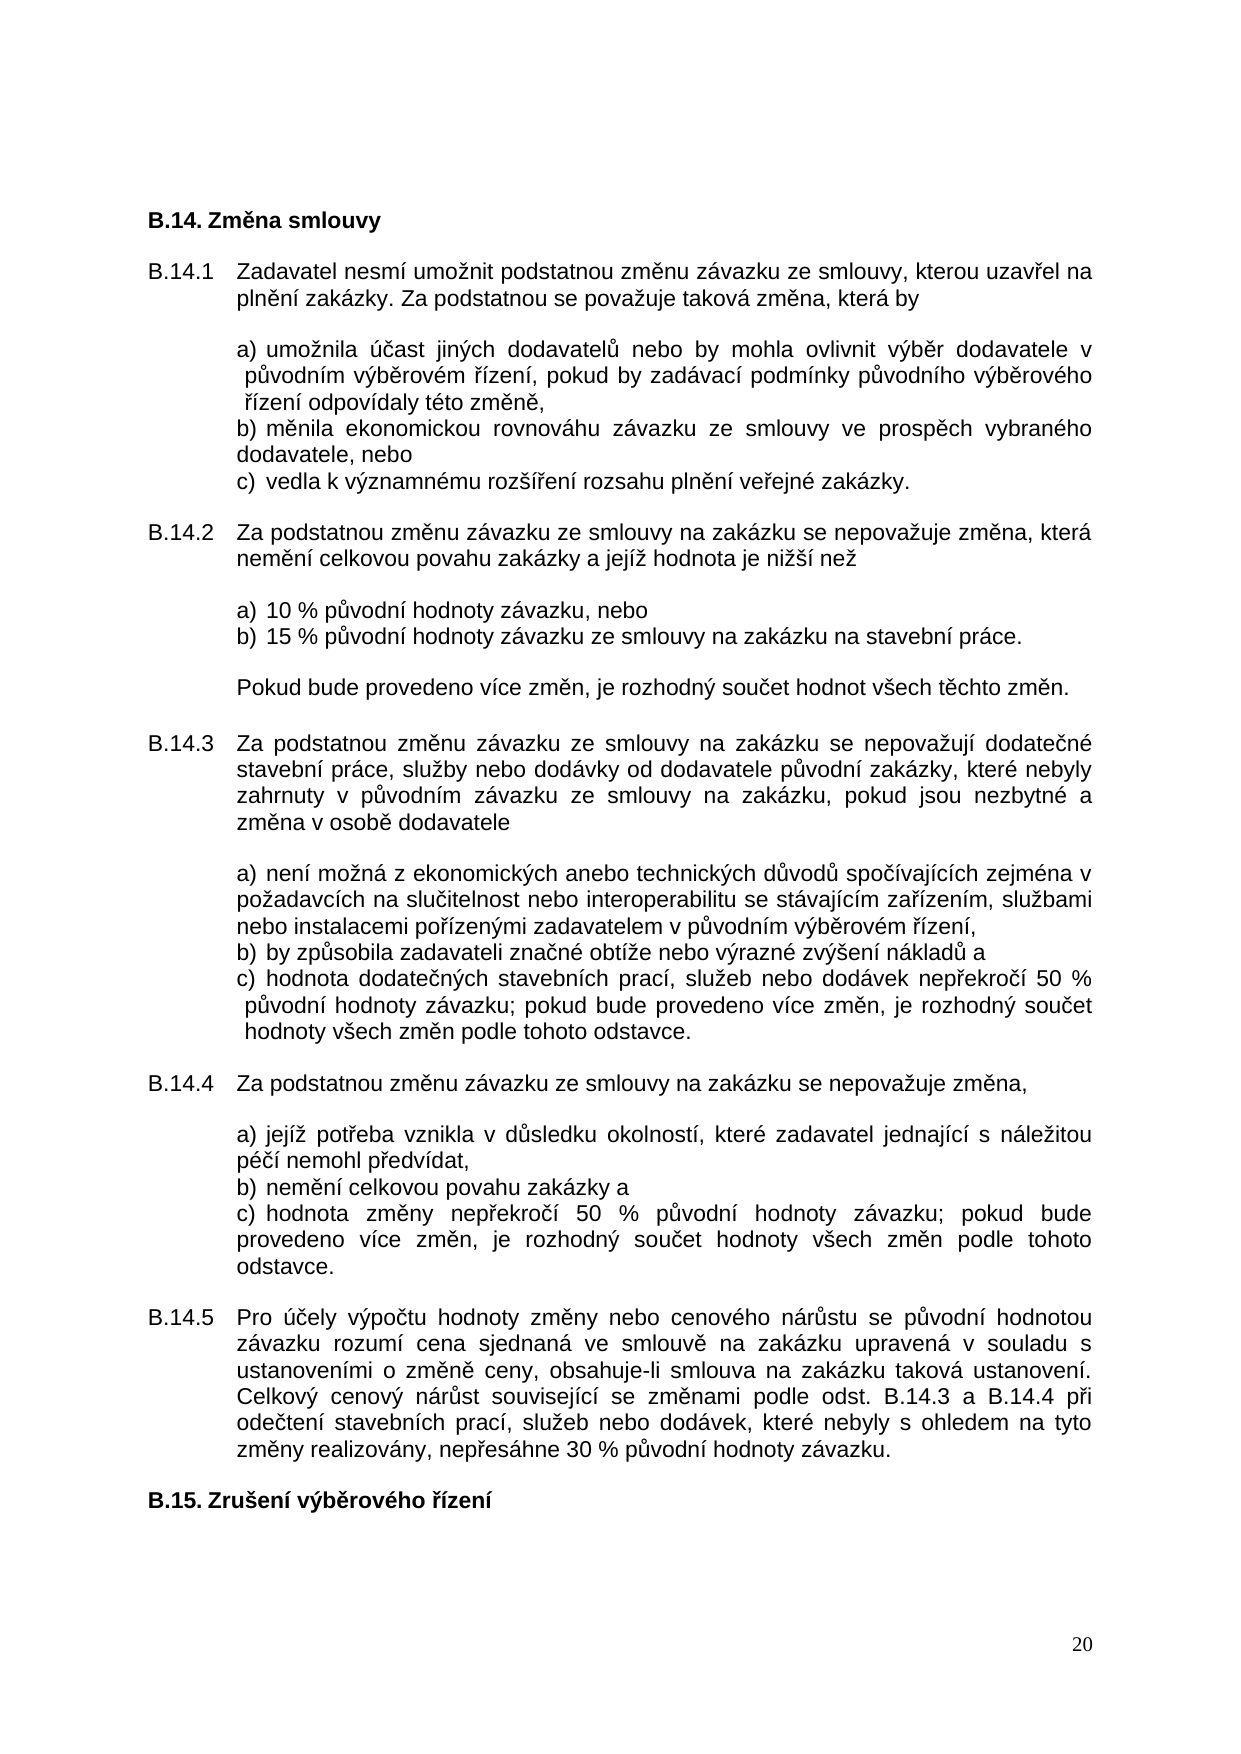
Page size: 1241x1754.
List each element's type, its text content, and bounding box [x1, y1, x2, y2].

list není možná z ekonomických anebo technických důvodů spočívajících zejména v požadavcích na slučitelnost nebo interoperabilitu se stávajícím zařízením, službami nebo instalacemi pořízenými zadavatelem v původním výběrovém řízení, [236, 860, 1092, 939]
list 15 % původní hodnoty závazku ze smlouvy na zakázku na stavební práce. [236, 623, 1092, 649]
list hodnota dodatečných stavebních prací, služeb nebo dodávek nepřekročí 50 % původní hodnoty závazku; pokud bude provedeno více změn, je rozhodný součet hodnoty všech změn podle tohoto odstavce. [236, 965, 1092, 1044]
list vedla k významnému rozšíření rozsahu plnění veřejné zakázky. [236, 468, 1092, 494]
list Za podstatnou změnu závazku ze smlouvy na zakázku se nepovažují dodatečné stavební práce, služby nebo dodávky od dodavatele původní zakázky, které nebyly zahrnuty v původním závazku ze smlouvy na zakázku, pokud jsou nezbytné a změna v osobě dodavatele [148, 729, 1092, 835]
list měnila ekonomickou rovnováhu závazku ze smlouvy ve prospěch vybraného dodavatele, nebo [236, 415, 1092, 468]
list jejíž potřeba vznikla v důsledku okolností, které zadavatel jednající s náležitou péčí nemohl předvídat, [236, 1121, 1092, 1173]
list Pro účely výpočtu hodnoty změny nebo cenového nárůstu se původní hodnotou závazku rozumí cena sjednaná ve smlouvě na zakázku upravená v souladu s ustanoveními o změně ceny, obsahuje-li smlouva na zakázku taková ustanovení. Celkový cenový nárůst související se změnami podle odst. B.14.3 a B.14.4 při odečtení stavebních prací, služeb nebo dodávek, které nebyly s ohledem na tyto změny realizovány, nepřesáhne 30 % původní hodnoty závazku. [148, 1304, 1092, 1462]
list hodnota změny nepřekročí 50 % původní hodnoty závazku; pokud bude provedeno více změn, je rozhodný součet hodnoty všech změn podle tohoto odstavce. [236, 1200, 1092, 1279]
list nemění celkovou povahu zakázky a [236, 1173, 1092, 1200]
list Zrušení výběrového řízení [148, 1487, 1092, 1513]
list Za podstatnou změnu závazku ze smlouvy na zakázku se nepovažuje změna, která nemění celkovou povahu zakázky a jejíž hodnota je nižší než [148, 519, 1092, 572]
list 10 % původní hodnoty závazku, nebo [236, 597, 1092, 623]
list Změna smlouvy [148, 207, 1092, 233]
list Za podstatnou změnu závazku ze smlouvy na zakázku se nepovažuje změna, [148, 1069, 1092, 1096]
text Pokud bude provedeno více změn, je rozhodný součet hodnot všech těchto změn. [236, 674, 1092, 701]
list Zadavatel nesmí umožnit podstatnou změnu závazku ze smlouvy, kterou uzavřel na plnění zakázky. Za podstatnou se považuje taková změna, která by [148, 258, 1092, 311]
list by způsobila zadavateli značné obtíže nebo výrazné zvýšení nákladů a [236, 939, 1092, 965]
list umožnila účast jiných dodavatelů nebo by mohla ovlivnit výběr dodavatele v původním výběrovém řízení, pokud by zadávací podmínky původního výběrového řízení odpovídaly této změně, [236, 336, 1092, 415]
